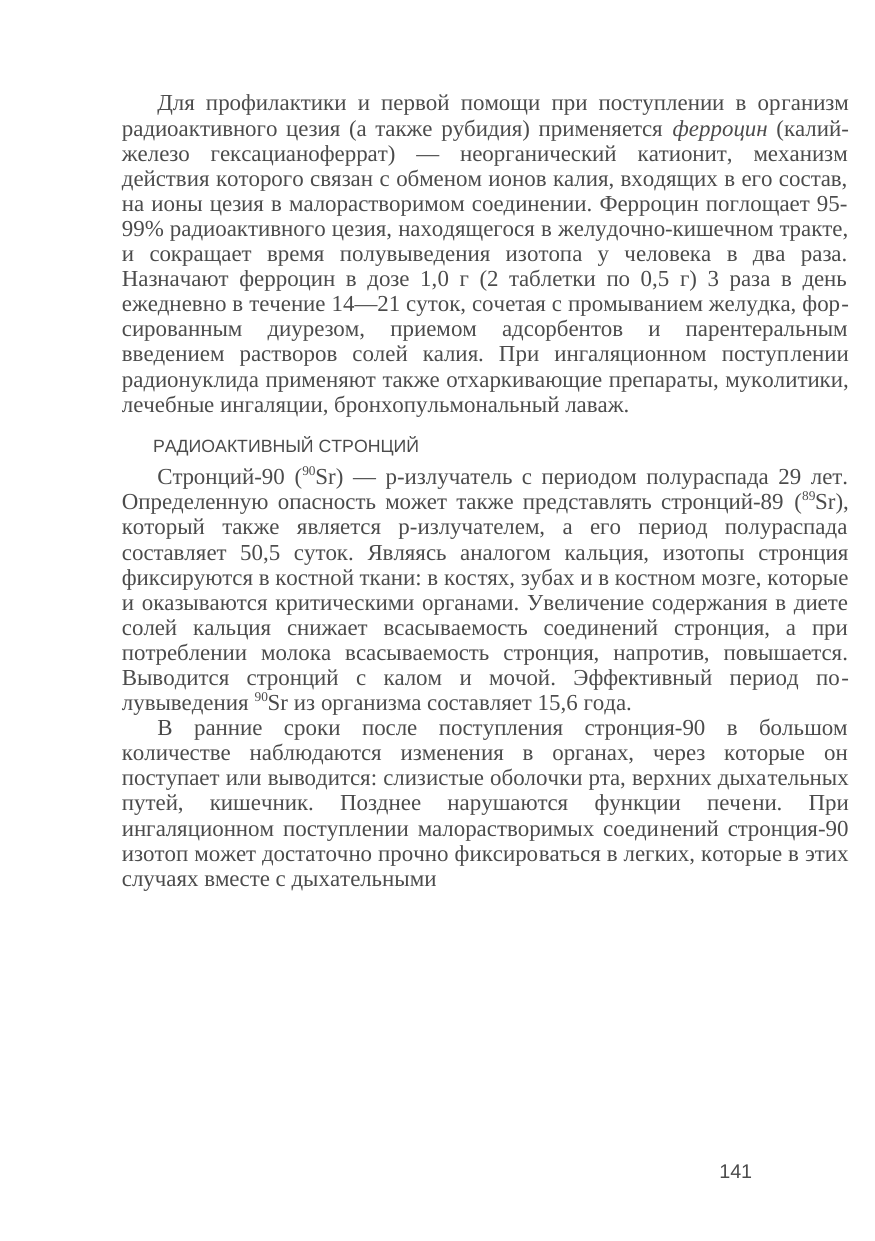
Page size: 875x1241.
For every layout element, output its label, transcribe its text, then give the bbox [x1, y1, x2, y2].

text Для профилактики и первой помощи при поступлении в организм радиоактивного цезия (а также рубидия) применяется ферроцин (калий-железо гексацианоферрат) — неорганический катионит, механизм действия которого связан с обменом ионов калия, входящих в его состав, на ионы цезия в малорастворимом соединении. Ферроцин поглощает 95-99% радиоактивного цезия, находящегося в желудочно-кишечном тракте, и сокращает время полувыведения изотопа у человека в два раза. Назначают ферроцин в дозе 1,0 г (2 таблетки по 0,5 г) 3 раза в день ежедневно в течение 14—21 суток, сочетая с промыванием желудка, форсированным диурезом, приемом адсорбентов и парентеральным введением растворов солей калия. При ингаляционном поступлении радионуклида применяют также отхаркивающие препараты, муколитики, лечебные ингаляции, бронхопульмональный лаваж. [122, 91, 849, 417]
text Стронций-90 (90Sr) — р-излучатель с периодом полураспада 29 лет. Определенную опасность может также представлять стронций-89 (89Sr), который также является р-излучателем, а его период полураспада составляет 50,5 суток. Являясь аналогом кальция, изотопы стронция фиксируются в костной ткани: в костях, зубах и в костном мозге, которые и оказываются критическими органами. Увеличение содержания в диете солей кальция снижает всасываемость соединений стронция, а при потреблении молока всасываемость стронция, напротив, повышается. Выводится стронций с калом и мочой. Эффективный период полувыведения 90Sr из организма составляет 15,6 года. [122, 464, 849, 716]
text РАДИОАКТИВНЫЙ СТРОНЦИЙ [49, 436, 849, 456]
text В ранние сроки после поступления стронция-90 в большом количестве наблюдаются изменения в органах, через которые он поступает или выводится: слизистые оболочки рта, верхних дыхательных путей, кишечник. Позднее нарушаются функции печени. При ингаляционном поступлении малорастворимых соединений стронция-90 изотоп может достаточно прочно фиксироваться в легких, которые в этих случаях вместе с дыхательными [122, 716, 849, 891]
